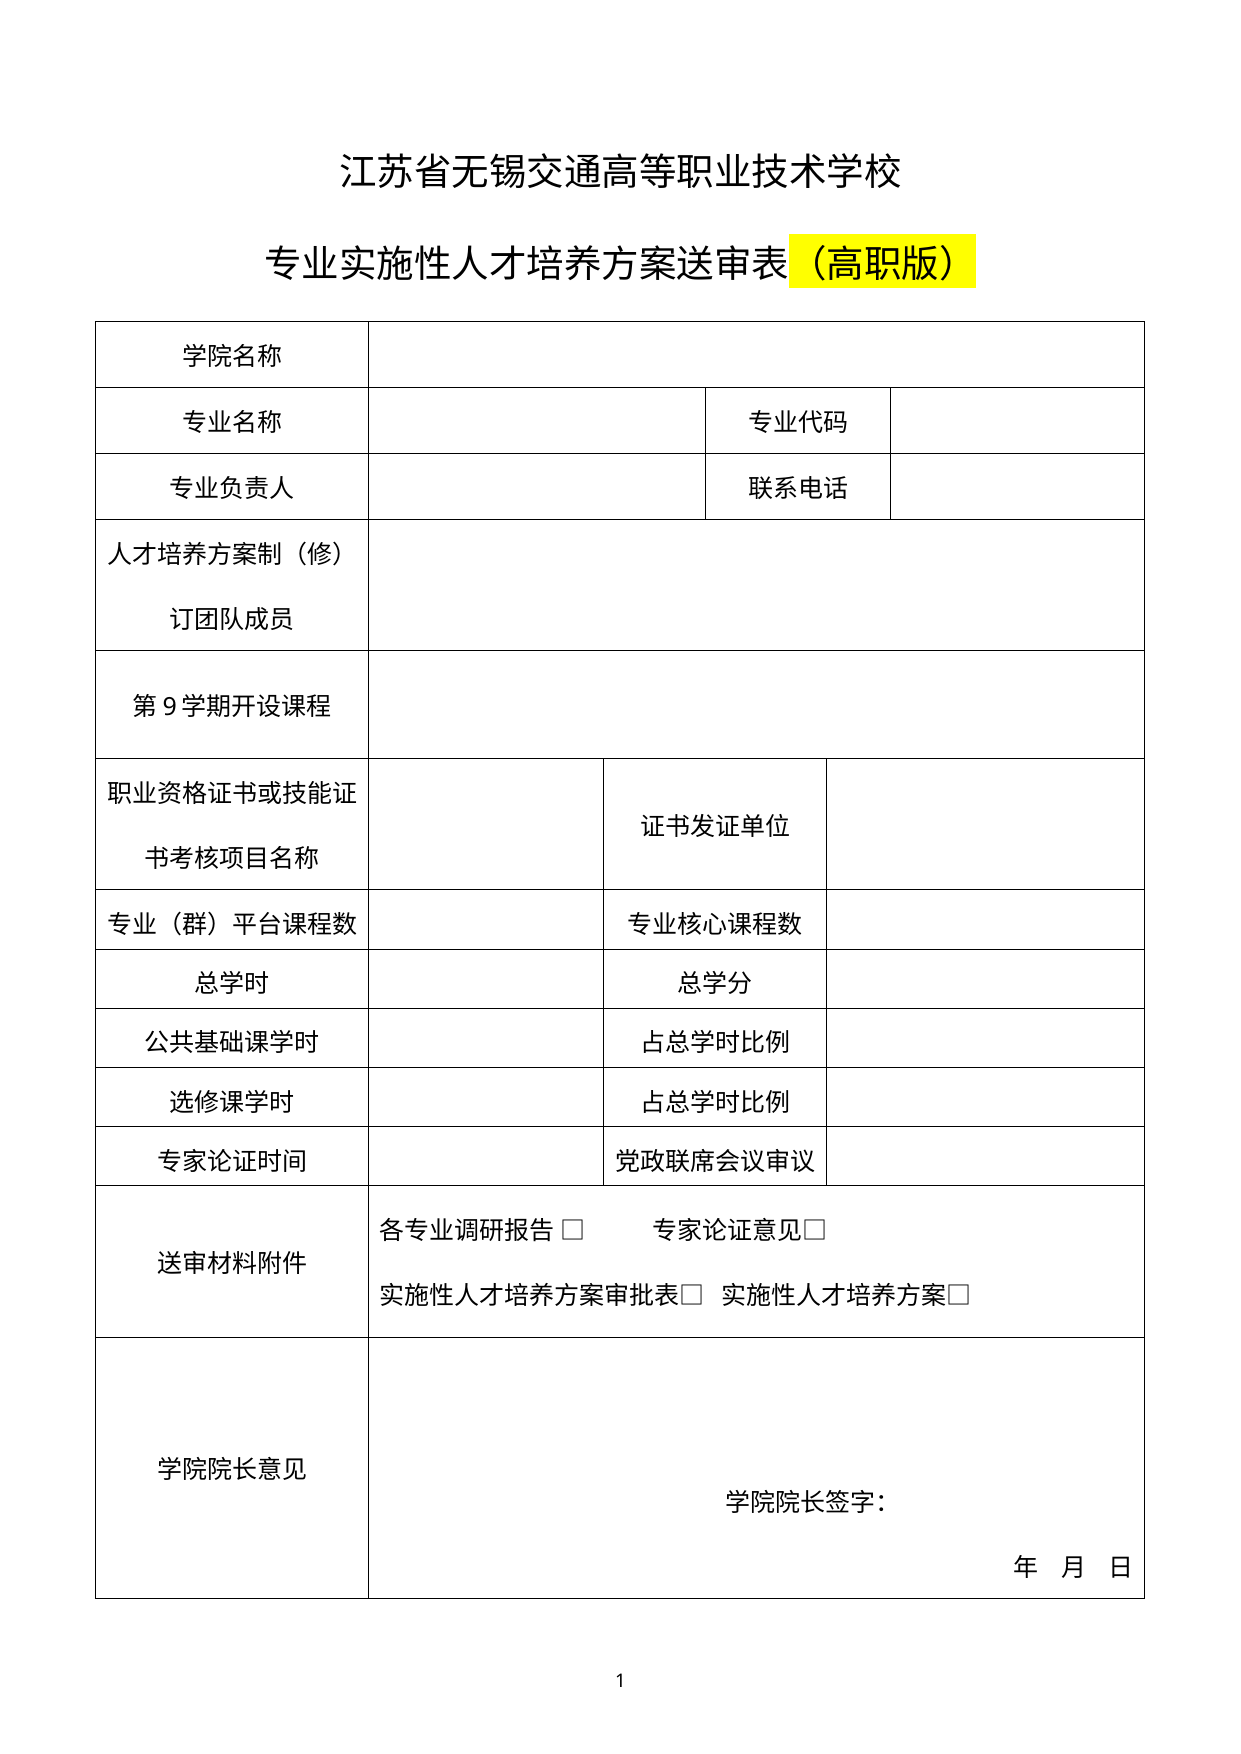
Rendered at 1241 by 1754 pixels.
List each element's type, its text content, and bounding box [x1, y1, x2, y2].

table_cell [369, 1127, 603, 1185]
table_cell 各专业调研报告 □ 专家论证意见□ 实施性人才培养方案审批表□ 实施性人才培养方案□ [369, 1186, 1144, 1337]
table_cell 专业负责人 [96, 454, 368, 519]
table_cell [369, 651, 1144, 758]
table_cell [891, 388, 1144, 453]
table_cell 专家论证时间 [96, 1127, 368, 1185]
table_cell [827, 1009, 1144, 1067]
table_cell [891, 454, 1144, 519]
table_cell [369, 759, 603, 889]
table_cell [827, 1068, 1144, 1126]
table_cell 学院院长签字： 年 月 日 [369, 1338, 1144, 1598]
table_cell 职业资格证书或技能证书考核项目名称 [96, 759, 368, 889]
table_cell 专业核心课程数 [604, 890, 826, 948]
table_cell 总学时 [96, 950, 368, 1007]
table_cell 联系电话 [706, 454, 890, 519]
table_cell 学院院长意见 [96, 1338, 368, 1598]
text 江苏省无锡交通高等职业技术学校 [187, 137, 1053, 202]
table_cell 专业名称 [96, 388, 368, 453]
table_cell [827, 950, 1144, 1007]
table_cell 人才培养方案制（修）订团队成员 [96, 520, 368, 650]
table_cell 党政联席会议审议时间 [604, 1127, 826, 1185]
table_cell [369, 388, 705, 453]
table_cell 总学分 [604, 950, 826, 1007]
table_cell [369, 1068, 603, 1126]
table_cell 公共基础课学时 [96, 1009, 368, 1067]
table_cell 送审材料附件 [96, 1186, 368, 1337]
table_header [369, 322, 1144, 387]
table_cell 选修课学时 [96, 1068, 368, 1126]
table_cell [369, 890, 603, 948]
table_cell [369, 950, 603, 1007]
table_cell 第9学期开设课程 [96, 651, 368, 758]
table_cell 证书发证单位 [604, 759, 826, 889]
table_cell [827, 759, 1144, 889]
table_cell [369, 1009, 603, 1067]
table_cell 专业（群）平台课程数 [96, 890, 368, 948]
table_cell 专业代码 [706, 388, 890, 453]
table_cell 占总学时比例 [604, 1009, 826, 1067]
table_cell [827, 1127, 1144, 1185]
table_cell [369, 454, 705, 519]
text 专业实施性人才培养方案送审表（高职版） [187, 229, 1053, 294]
table_cell [827, 890, 1144, 948]
table_cell [369, 520, 1144, 650]
table_header 学院名称 [96, 322, 368, 387]
table_cell 占总学时比例 [604, 1068, 826, 1126]
